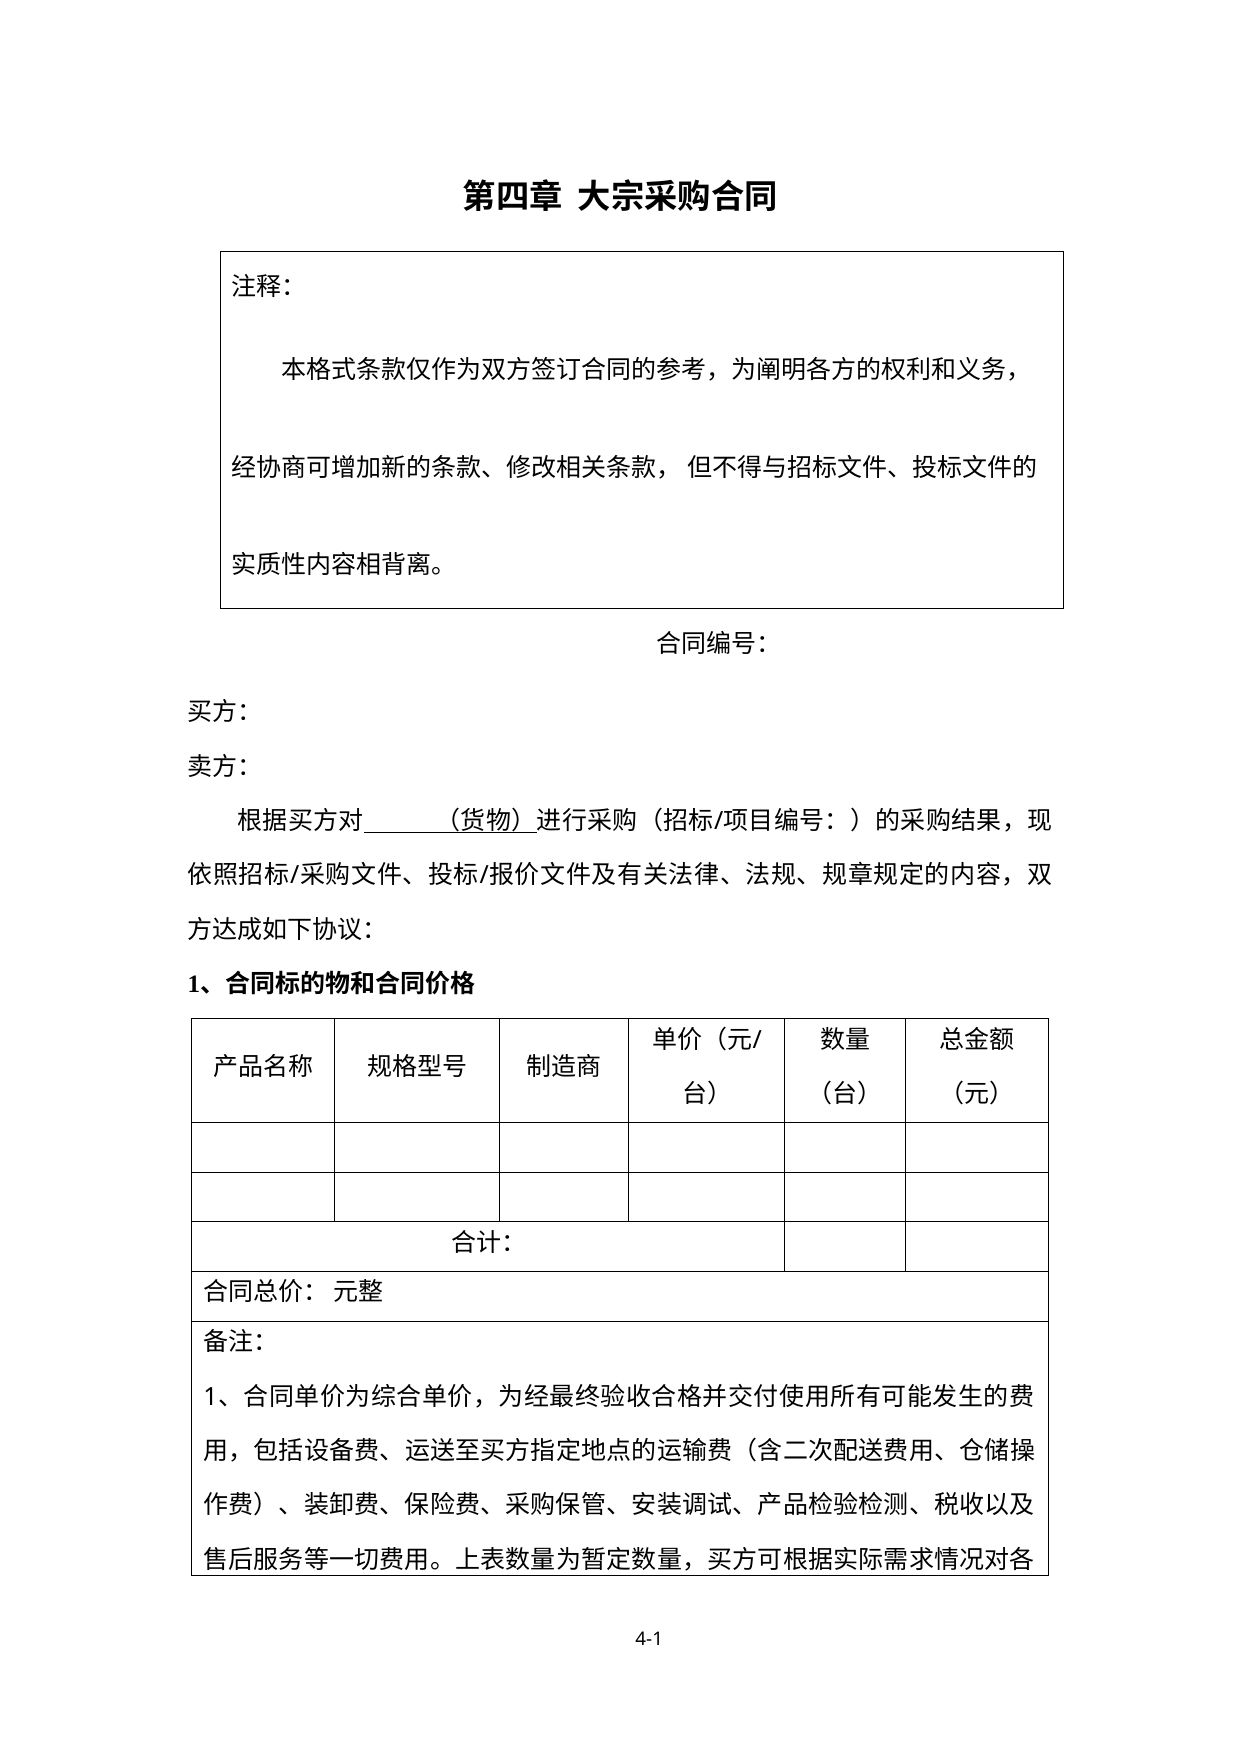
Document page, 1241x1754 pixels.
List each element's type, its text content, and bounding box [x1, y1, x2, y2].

table_cell [192, 1173, 334, 1221]
table_cell [629, 1173, 784, 1221]
table_cell [785, 1222, 905, 1271]
text 根据买方对 （货物）进行采购（招标/项目编号：）的采购结果，现依照招标/采购文件、投标/报价文件及有关法律、法规、规章规定的内容，双方达成如下协议： [187, 801, 1053, 946]
table_cell 合同总价： 元整 [192, 1272, 1048, 1321]
table_cell 合计： [192, 1222, 784, 1271]
table_header 单价（元/台） [629, 1019, 784, 1122]
table_cell [906, 1173, 1048, 1221]
table_header 注释： 本格式条款仅作为双方签订合同的参考，为阐明各方的权利和义务，经协商可增加新的条款、修改相关条款， 但不得与招标文件、投标文件的实质性内容相背离。 [221, 252, 1063, 608]
table_header 制造商 [500, 1019, 628, 1122]
list 合同标的物和合同价格 [187, 964, 1053, 1000]
table_cell [335, 1123, 499, 1172]
table_cell [192, 1123, 334, 1172]
text 买方： [187, 692, 1053, 728]
table_cell [906, 1123, 1048, 1172]
text 第四章 大宗采购合同 [187, 162, 1053, 227]
table_cell [629, 1123, 784, 1172]
table_cell [500, 1123, 628, 1172]
table_cell [785, 1123, 905, 1172]
table_header 数量（台） [785, 1019, 905, 1122]
table_cell [906, 1222, 1048, 1271]
text 合同编号： [158, 609, 1053, 674]
table_cell [785, 1173, 905, 1221]
table_header 规格型号 [335, 1019, 499, 1122]
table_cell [192, 1322, 1048, 1575]
table_header 总金额（元） [906, 1019, 1048, 1122]
table_cell [335, 1173, 499, 1221]
table_cell [500, 1173, 628, 1221]
table_header 产品名称 [192, 1019, 334, 1122]
text 卖方： [187, 746, 1053, 782]
